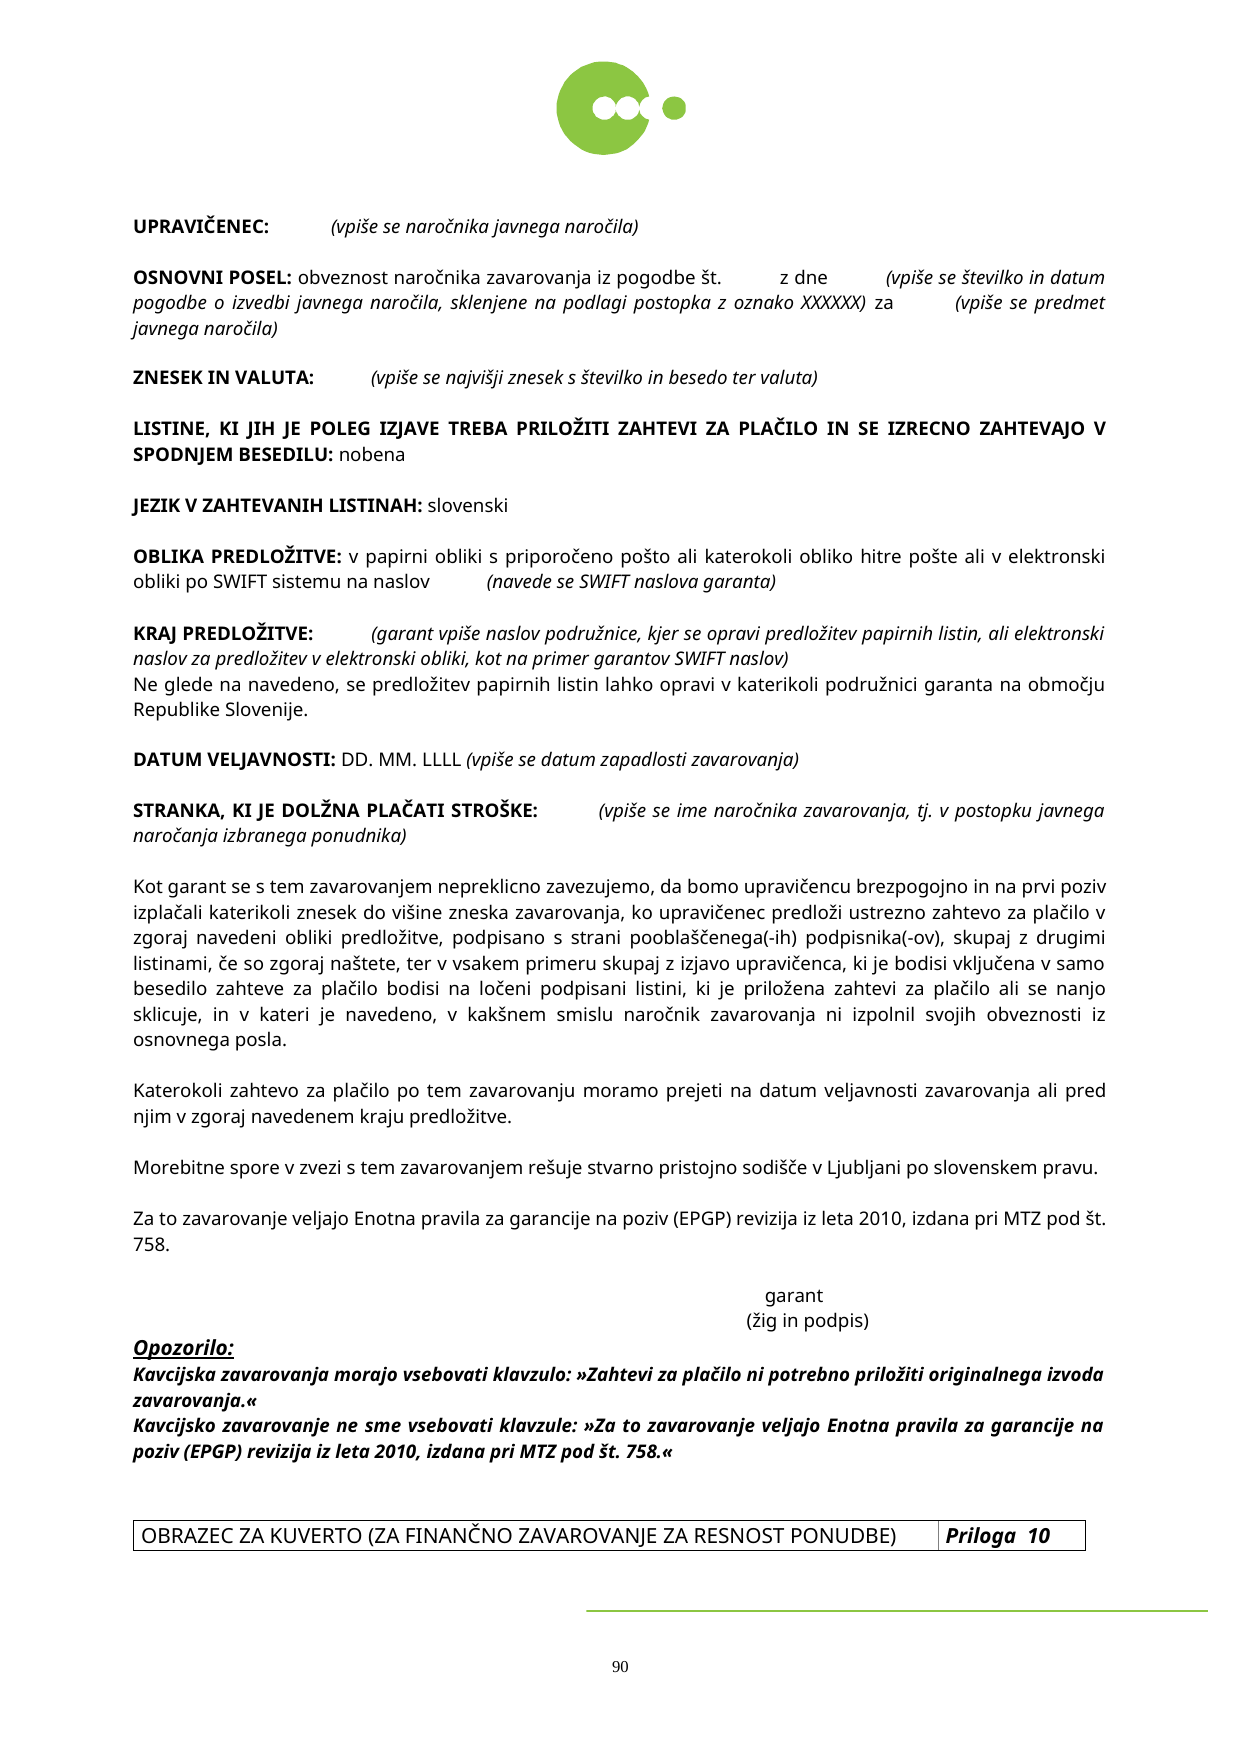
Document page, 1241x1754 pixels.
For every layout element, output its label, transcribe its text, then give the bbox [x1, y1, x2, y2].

text Za to zavarovanje veljajo Enotna pravila za garancije na poziv (EPGP) revizija iz leta 2010, izdana pri MTZ pod št. 758. [133, 1205, 1107, 1256]
text garant (žig in podpis) [133, 1282, 1107, 1333]
text ZNESEK IN VALUTA: (vpiše se najvišji znesek s številko in besedo ter valuta) [133, 365, 1107, 390]
text Opozorilo: [133, 1333, 1107, 1361]
text Morebitne spore v zvezi s tem zavarovanjem rešuje stvarno pristojno sodišče v Ljubljani po slovenskem pravu. [133, 1154, 1107, 1180]
text DATUM VELJAVNOSTI: DD. MM. LLLL (vpiše se datum zapadlosti zavarovanja) [133, 746, 1107, 772]
text JEZIK V ZAHTEVANIH LISTINAH: slovenski [133, 492, 1107, 518]
text Kavcijsko zavarovanje ne sme vsebovati klavzule: »Za to zavarovanje veljajo Enotna pravila za garancije na poziv (EPGP) revizija iz leta 2010, izdana pri MTZ pod št. 758.« [133, 1412, 1107, 1463]
text UPRAVIČENEC: (vpiše se naročnika javnega naročila) [133, 213, 1107, 238]
text OSNOVNI POSEL: obveznost naročnika zavarovanja iz pogodbe št. z dne (vpiše se številko in datum pogodbe o izvedbi javnega naročila, sklenjene na podlagi postopka z oznako XXXXXX) za (vpiše se predmet javnega naročila) [133, 264, 1107, 341]
text OBLIKA PREDLOŽITVE: v papirni obliki s priporočeno pošto ali katerokoli obliko hitre pošte ali v elektronski obliki po SWIFT sistemu na naslov (navede se SWIFT naslova garanta) [133, 543, 1107, 594]
text STRANKA, KI JE DOLŽNA PLAČATI STROŠKE: (vpiše se ime naročnika zavarovanja, tj. v postopku javnega naročanja izbranega ponudnika) [133, 797, 1107, 848]
table_header OBRAZEC ZA KUVERTO (ZA FINANČNO ZAVAROVANJE ZA RESNOST PONUDBE) [134, 1521, 938, 1550]
text Katerokoli zahtevo za plačilo po tem zavarovanju moramo prejeti na datum veljavnosti zavarovanja ali pred njim v zgoraj navedenem kraju predložitve. [133, 1078, 1107, 1129]
text KRAJ PREDLOŽITVE: (garant vpiše naslov podružnice, kjer se opravi predložitev papirnih listin, ali elektronski naslov za predložitev v elektronski obliki, kot na primer garantov SWIFT naslov) [133, 620, 1107, 671]
text Kot garant se s tem zavarovanjem nepreklicno zavezujemo, da bomo upravičencu brezpogojno in na prvi poziv izplačali katerikoli znesek do višine zneska zavarovanja, ko upravičenec predloži ustrezno zahtevo za plačilo v zgoraj navedeni obliki predložitve, podpisano s strani pooblaščenega(-ih) podpisnika(-ov), skupaj z drugimi listinami, če so zgoraj naštete, ter v vsakem primeru skupaj z izjavo upravičenca, ki je bodisi vključena v samo besedilo zahteve za plačilo bodisi na ločeni podpisani listini, ki je priložena zahtevi za plačilo ali se nanjo sklicuje, in v kateri je navedeno, v kakšnem smislu naročnik zavarovanja ni izpolnil svojih obveznosti iz osnovnega posla. [133, 874, 1107, 1052]
text LISTINE, KI JIH JE POLEG IZJAVE TREBA PRILOŽITI ZAHTEVI ZA PLAČILO IN SE IZRECNO ZAHTEVAJO V SPODNJEM BESEDILU: nobena [133, 416, 1107, 467]
text Ne glede na navedeno, se predložitev papirnih listin lahko opravi v katerikoli podružnici garanta na območju Republike Slovenije. [133, 671, 1107, 722]
table_header Priloga 10 [939, 1521, 1085, 1550]
text Kavcijska zavarovanja morajo vsebovati klavzulo: »Zahtevi za plačilo ni potrebno priložiti originalnega izvoda zavarovanja.« [133, 1361, 1107, 1412]
